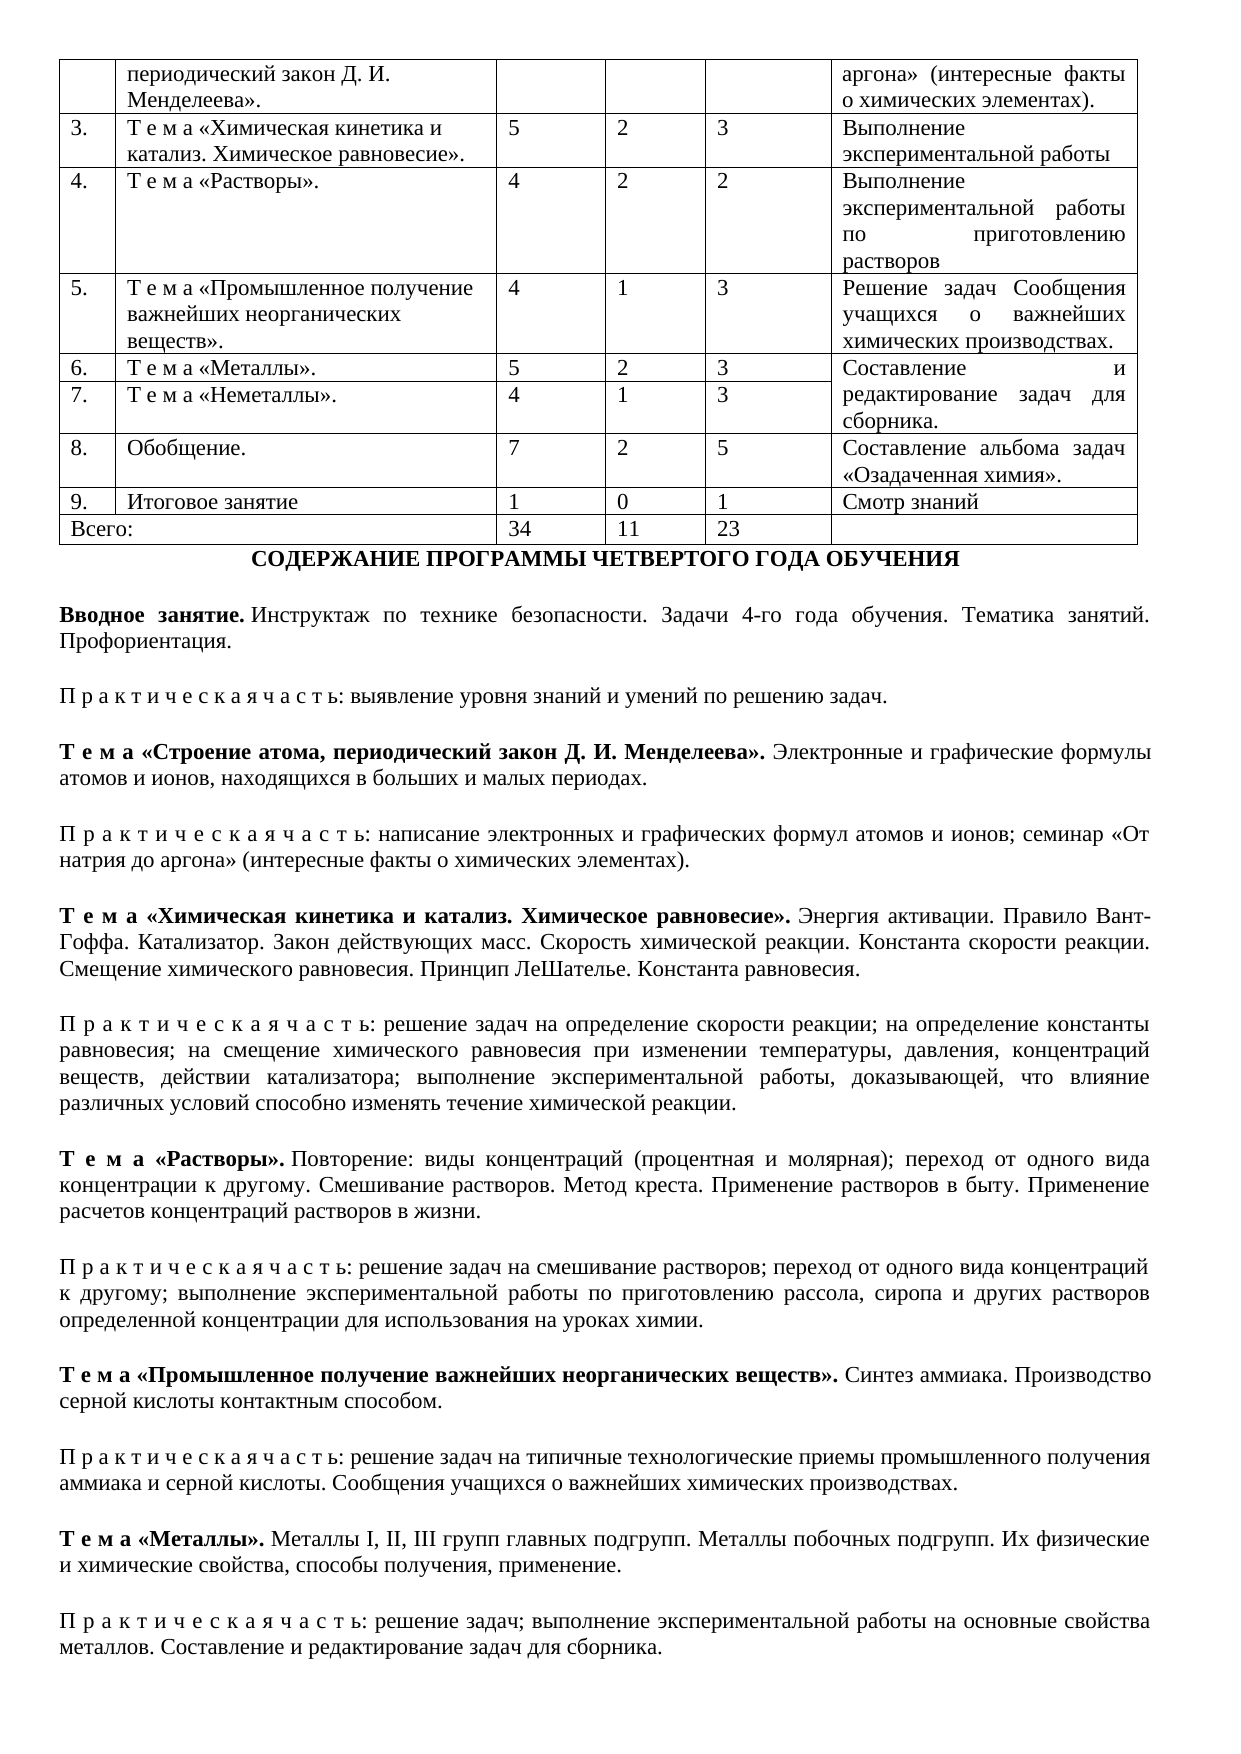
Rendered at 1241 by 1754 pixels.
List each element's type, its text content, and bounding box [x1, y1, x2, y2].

table_cell Обобщение. [116, 434, 496, 487]
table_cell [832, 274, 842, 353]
table_cell 1 [706, 60, 831, 113]
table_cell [116, 60, 496, 113]
text П р а к т и ч е с к а я ч а с т ь: решение задач на типичные технологические приемы промышленного получения аммиака и серной кислоты. Сообщения учащихся о важнейших химических производствах. [59, 1443, 1152, 1496]
table_cell 23 [706, 515, 831, 544]
table_cell 1 [497, 488, 605, 514]
table_cell Т е м а «Неметаллы». [116, 382, 496, 433]
table_cell 11 [606, 515, 705, 544]
table_cell 3 [706, 354, 831, 381]
text Т е м а «Химическая кинетика и катализ. Химическое равновесие». Энергия активации. Правило Вант-Гоффа. Катализатор. Закон действующих масс. Скорость химической реакции. Константа скорости реакции. Смещение химического равновесия. Принцип ЛеШателье. Константа равновесия. [59, 902, 1152, 981]
table_cell Т е м а «Химическая кинетика и катализ. Химическое равновесие». [116, 114, 496, 167]
table_cell [832, 515, 1137, 544]
table_cell 2. [60, 60, 115, 113]
table_cell 3 [706, 382, 831, 433]
table_cell 5. [60, 274, 115, 353]
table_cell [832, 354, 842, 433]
table_cell 4 [497, 168, 605, 273]
text П р а к т и ч е с к а я ч а с т ь: решение задач; выполнение экспериментальной работы на основные свойства металлов. Составление и редактирование задач для сборника. [59, 1607, 1152, 1659]
table_cell Итоговое занятие [116, 488, 496, 514]
table_cell 2 [606, 168, 705, 273]
text Т е м а «Промышленное получение важнейших неорганических веществ». Синтез аммиака. Производство серной кислоты контактным способом. [59, 1361, 1152, 1414]
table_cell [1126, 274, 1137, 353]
text Вводное занятие. Инструктаж по технике безопасности. Задачи 4-го года обучения. Тематика занятий. Профориентация. [59, 601, 1152, 653]
table_cell 2 [606, 114, 705, 167]
text П р а к т и ч е с к а я ч а с т ь: решение задач на смешивание растворов; переход от одного вида концентраций к другому; выполнение экспериментальной работы по приготовлению рассола, сиропа и других растворов определенной концентрации для использования на уроках химии. [59, 1253, 1152, 1332]
table_cell Т е м а «Растворы». [116, 168, 496, 273]
table_cell 2 [606, 434, 705, 487]
table_cell 2 [706, 168, 831, 273]
table_cell 9. [60, 488, 115, 514]
table_cell 2 [497, 60, 605, 113]
table_cell 3 [706, 114, 831, 167]
table_cell 1 [706, 488, 831, 514]
table_cell Т е м а «Промышленное получение важнейших неорганических веществ». [116, 274, 496, 353]
table_cell 34 [497, 515, 605, 544]
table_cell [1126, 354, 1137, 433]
table_cell 8. [60, 434, 115, 487]
table_cell Составление альбома задач «Озадаченная химия». [832, 434, 1137, 487]
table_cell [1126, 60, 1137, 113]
table_cell 5 [497, 354, 605, 381]
table_cell 7 [497, 434, 605, 487]
table_cell 4. [60, 168, 115, 273]
table_cell 5 [497, 114, 605, 167]
text СОДЕРЖАНИЕ ПРОГРАММЫ ЧЕТВЕРТОГО ГОДА ОБУЧЕНИЯ [59, 545, 1152, 572]
table_cell 2 [606, 354, 705, 381]
table_cell 3. [60, 114, 115, 167]
table_cell 7. [60, 382, 115, 433]
table_cell 3 [706, 274, 831, 353]
table_cell 4 [497, 382, 605, 433]
text Т е м а «Строение атома, периодический закон Д. И. Менделеева». Электронные и графические формулы атомов и ионов, находящихся в больших и малых периодах. [59, 738, 1152, 791]
table_cell Выполнение экспериментальной работы [832, 114, 1137, 167]
table_cell 6. [60, 354, 115, 381]
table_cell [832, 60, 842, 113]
text П р а к т и ч е с к а я ч а с т ь: решение задач на определение скорости реакции; на определение константы равновесия; на смещение химического равновесия при изменении температуры, давления, концентраций веществ, действии катализатора; выполнение экспериментальной работы, доказывающей, что влияние различных условий способно изменять течение химической реакции. [59, 1010, 1152, 1116]
text П р а к т и ч е с к а я ч а с т ь: написание электронных и графических формул атомов и ионов; семинар «От натрия до аргона» (интересные факты о химических элементах). [59, 820, 1152, 873]
table_cell 5 [706, 434, 831, 487]
table_cell Всего: [60, 515, 496, 544]
table_cell 1 [606, 274, 705, 353]
table_cell 0 [606, 488, 705, 514]
table_cell 1 [606, 382, 705, 433]
table_cell 1 [606, 60, 705, 113]
text Т е м а «Растворы». Повторение: виды концентраций (процентная и молярная); переход от одного вида концентрации к другому. Смешивание растворов. Метод креста. Применение растворов в быту. Применение расчетов концентраций растворов в жизни. [59, 1145, 1152, 1224]
table_cell Выполнение экспериментальной работы по приготовлению растворов [832, 168, 1137, 273]
table_cell Т е м а «Металлы». [116, 354, 496, 381]
text П р а к т и ч е с к а я ч а с т ь: выявление уровня знаний и умений по решению задач. [0, 683, 1152, 709]
table_cell Смотр знаний [832, 488, 1137, 514]
text Т е м а «Металлы». Металлы I, II, III групп главных подгрупп. Металлы побочных подгрупп. Их физические и химические свойства, способы получения, применение. [59, 1525, 1152, 1578]
table_cell 4 [497, 274, 605, 353]
